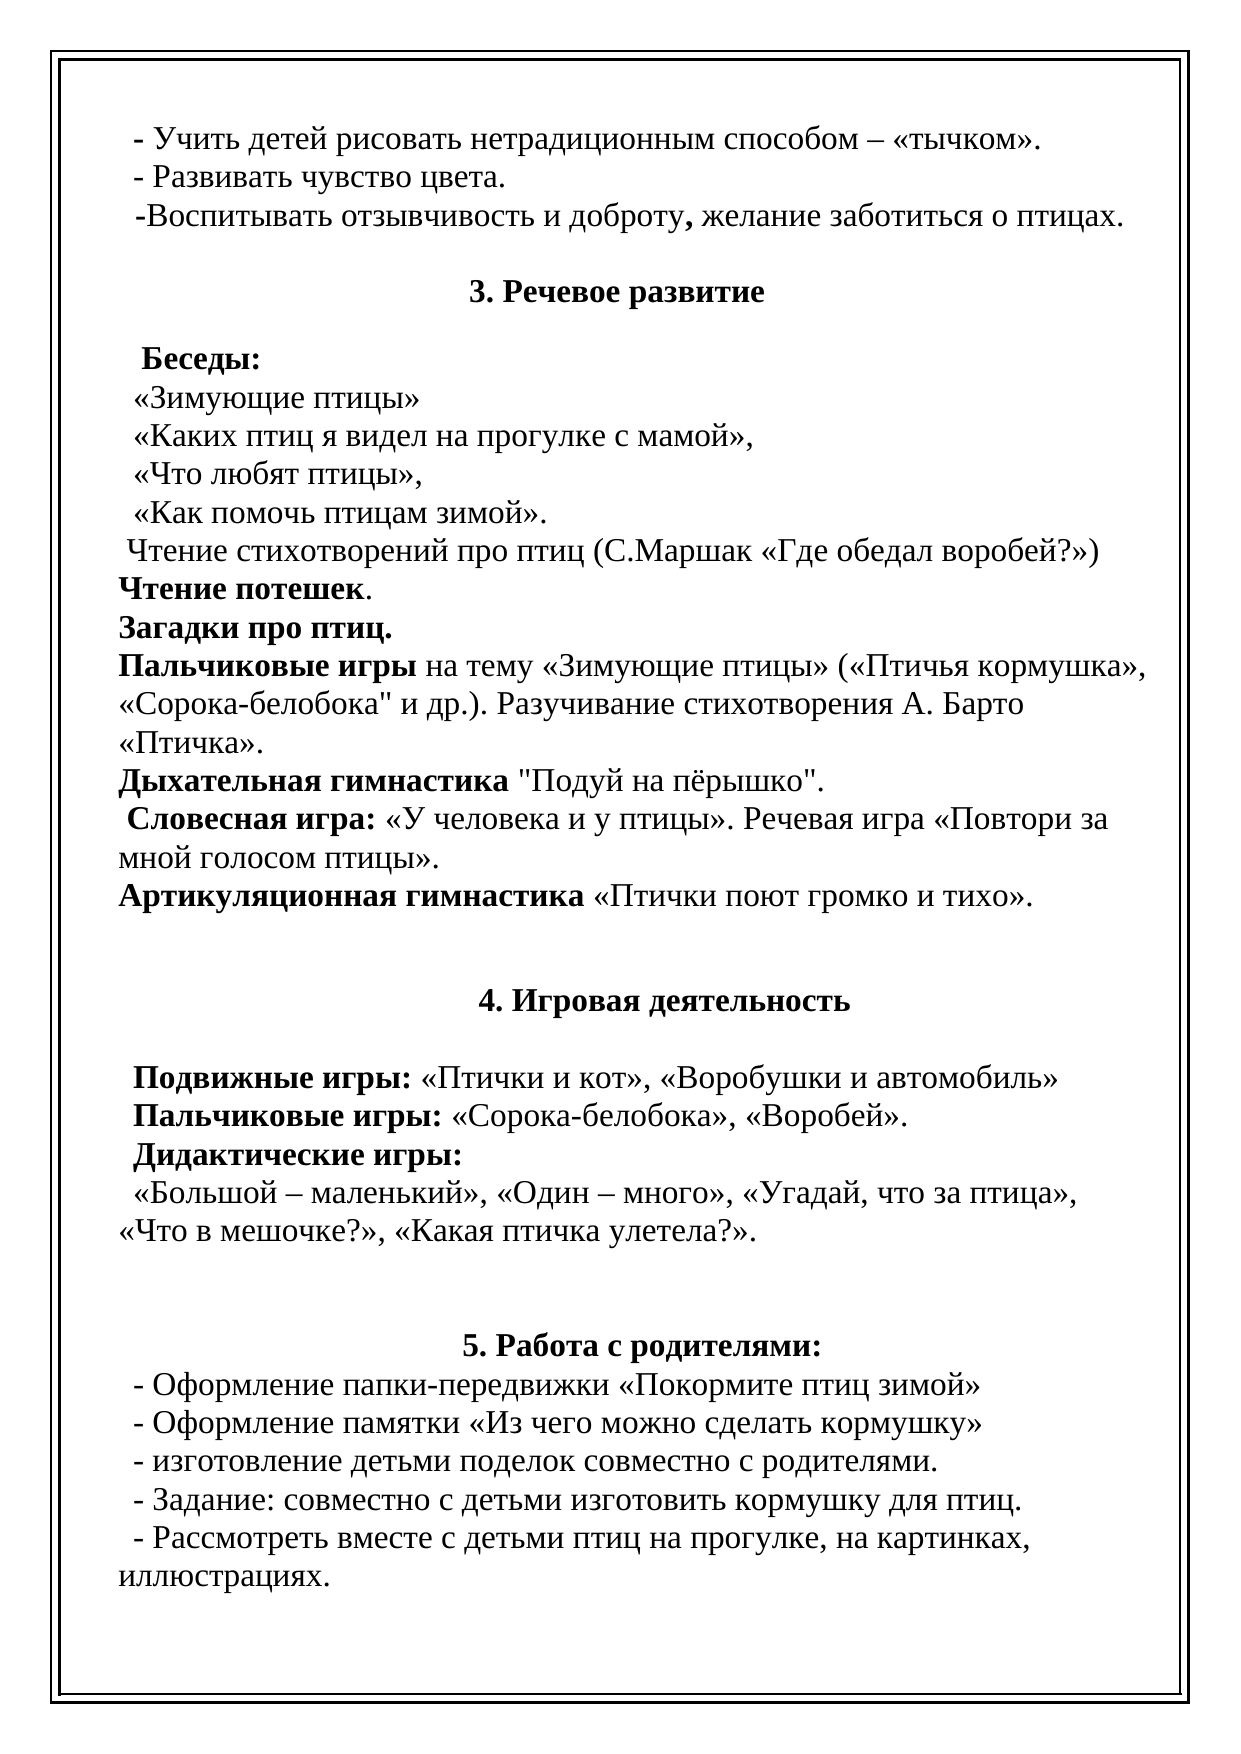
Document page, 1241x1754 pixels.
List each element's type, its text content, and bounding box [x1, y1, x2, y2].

text Чтение потешек. [118, 568, 1152, 607]
text Пальчиковые игры: «Сорока-белобока», «Воробей». [118, 1096, 1152, 1134]
text «Что любят птицы», [118, 453, 1152, 492]
text Загадки про птиц. [118, 607, 1152, 645]
text 4. Игровая деятельность [177, 981, 1152, 1019]
text -Воспитывать отзывчивость и доброту, желание заботиться о птицах. [118, 195, 1152, 233]
text 5. Работа с родителями: [118, 1326, 1152, 1364]
text Пальчиковые игры на тему «Зимующие птицы» («Птичья кормушка», «Сорока-белобока" и др.). Разучивание стихотворения А. Барто «Птичка». [118, 645, 1152, 760]
text - Задание: совместно с детьми изготовить кормушку для птиц. [118, 1479, 1152, 1517]
text - изготовление детьми поделок совместно с родителями. [118, 1441, 1152, 1479]
text - Развивать чувство цвета. [118, 156, 1152, 195]
text 3. Речевое развитие [177, 271, 1152, 310]
text Словесная игра: «У человека и у птицы». Речевая игра «Повтори за мной голосом птицы». [118, 798, 1152, 875]
text - Учить детей рисовать нетрадиционным способом – «тычком». [118, 118, 1152, 156]
text Артикуляционная гимнастика «Птички поют громко и тихо». [118, 875, 1152, 913]
text Подвижные игры: «Птички и кот», «Воробушки и автомобиль» [118, 1057, 1152, 1096]
text Дыхательная гимнастика "Подуй на пёрышко". [118, 760, 1152, 798]
text «Каких птиц я видел на прогулке с мамой», [118, 415, 1152, 453]
text - Оформление папки-передвижки «Покормите птиц зимой» [118, 1364, 1152, 1402]
text Чтение стихотворений про птиц (С.Маршак «Где обедал воробей?») [118, 530, 1152, 568]
text - Оформление памятки «Из чего можно сделать кормушку» [118, 1402, 1152, 1441]
text - Рассмотреть вместе с детьми птиц на прогулке, на картинках, иллюстрациях. [118, 1517, 1152, 1594]
text Дидактические игры: [118, 1134, 1152, 1172]
text «Как помочь птицам зимой». [118, 492, 1152, 530]
text «Большой – маленький», «Один – много», «Угадай, что за птица», «Что в мешочке?», «Какая птичка улетела?». [118, 1172, 1152, 1249]
text «Зимующие птицы» [118, 377, 1152, 415]
text Беседы: [118, 338, 1152, 377]
